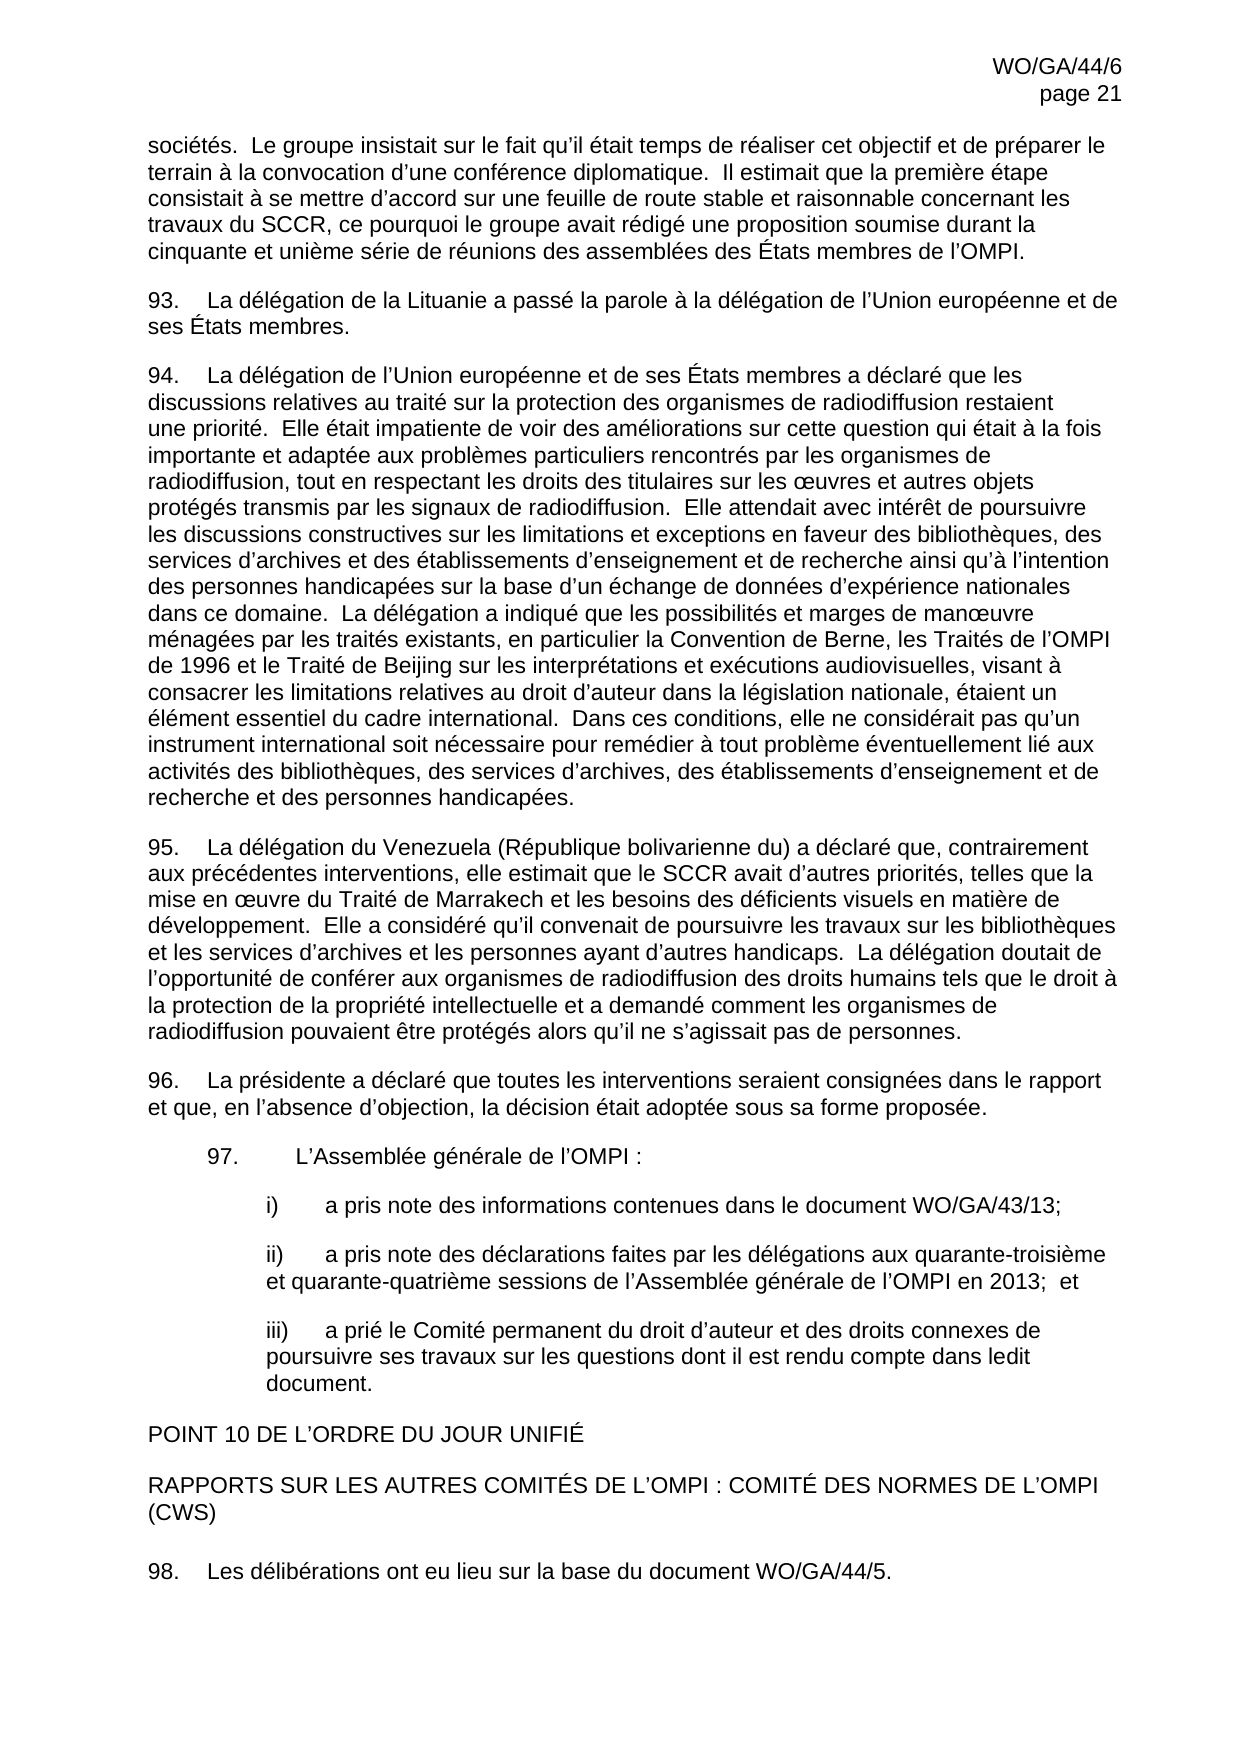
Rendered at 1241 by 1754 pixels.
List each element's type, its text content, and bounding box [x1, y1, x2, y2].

text La présidente a déclaré que toutes les interventions seraient consignées dans le rapport et que, en l’absence d’objection, la décision était adoptée sous sa forme proposée. [148, 1067, 1122, 1120]
list a pris note des informations contenues dans le document WO/GA/43/13; [266, 1192, 1122, 1218]
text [148, 132, 1122, 264]
text La délégation de la Lituanie a passé la parole à la délégation de l’Union européenne et de ses États membres. [148, 287, 1122, 339]
text L’Assemblée générale de l’OMPI : [207, 1143, 1122, 1169]
text Les délibérations ont eu lieu sur la base du document WO/GA/44/5. [148, 1558, 1122, 1584]
subtitle RAPPORTS SUR LES AUTRES COMITéS DE L’OMPI : Comité des normes de l’OMPI (CWS) [148, 1472, 1122, 1525]
list a pris note des déclarations faites par les délégations aux quarante-troisième et quarante-quatrième sessions de l’Assemblée générale de l’OMPI en 2013; et [266, 1241, 1122, 1294]
subtitle Point 10 de l’ordre du jour unifié [148, 1421, 1122, 1447]
text La délégation de l’Union européenne et de ses États membres a déclaré que les discussions relatives au traité sur la protection des organismes de radiodiffusion restaient une priorité. Elle était impatiente de voir des améliorations sur cette question qui était à la fois importante et adaptée aux problèmes particuliers rencontrés par les organismes de radiodiffusion, tout en respectant les droits des titulaires sur les œuvres et autres objets protégés transmis par les signaux de radiodiffusion. Elle attendait avec intérêt de poursuivre les discussions constructives sur les limitations et exceptions en faveur des bibliothèques, des services d’archives et des établissements d’enseignement et de recherche ainsi qu’à l’intention des personnes handicapées sur la base d’un échange de données d’expérience nationales dans ce domaine. La délégation a indiqué que les possibilités et marges de manœuvre ménagées par les traités existants, en particulier la Convention de Berne, les Traités de l’OMPI de 1996 et le Traité de Beijing sur les interprétations et exécutions audiovisuelles, visant à consacrer les limitations relatives au droit d’auteur dans la législation nationale, étaient un élément essentiel du cadre international. Dans ces conditions, elle ne considérait pas qu’un instrument international soit nécessaire pour remédier à tout problème éventuellement lié aux activités des bibliothèques, des services d’archives, des établissements d’enseignement et de recherche et des personnes handicapées. [148, 362, 1122, 811]
text La délégation du Venezuela (République bolivarienne du) a déclaré que, contrairement aux précédentes interventions, elle estimait que le SCCR avait d’autres priorités, telles que la mise en œuvre du Traité de Marrakech et les besoins des déficients visuels en matière de développement. Elle a considéré qu’il convenait de poursuivre les travaux sur les bibliothèques et les services d’archives et les personnes ayant d’autres handicaps. La délégation doutait de l’opportunité de conférer aux organismes de radiodiffusion des droits humains tels que le droit à la protection de la propriété intellectuelle et a demandé comment les organismes de radiodiffusion pouvaient être protégés alors qu’il ne s’agissait pas de personnes. [148, 833, 1122, 1044]
list a prié le Comité permanent du droit d’auteur et des droits connexes de poursuivre ses travaux sur les questions dont il est rendu compte dans ledit document. [266, 1317, 1122, 1396]
